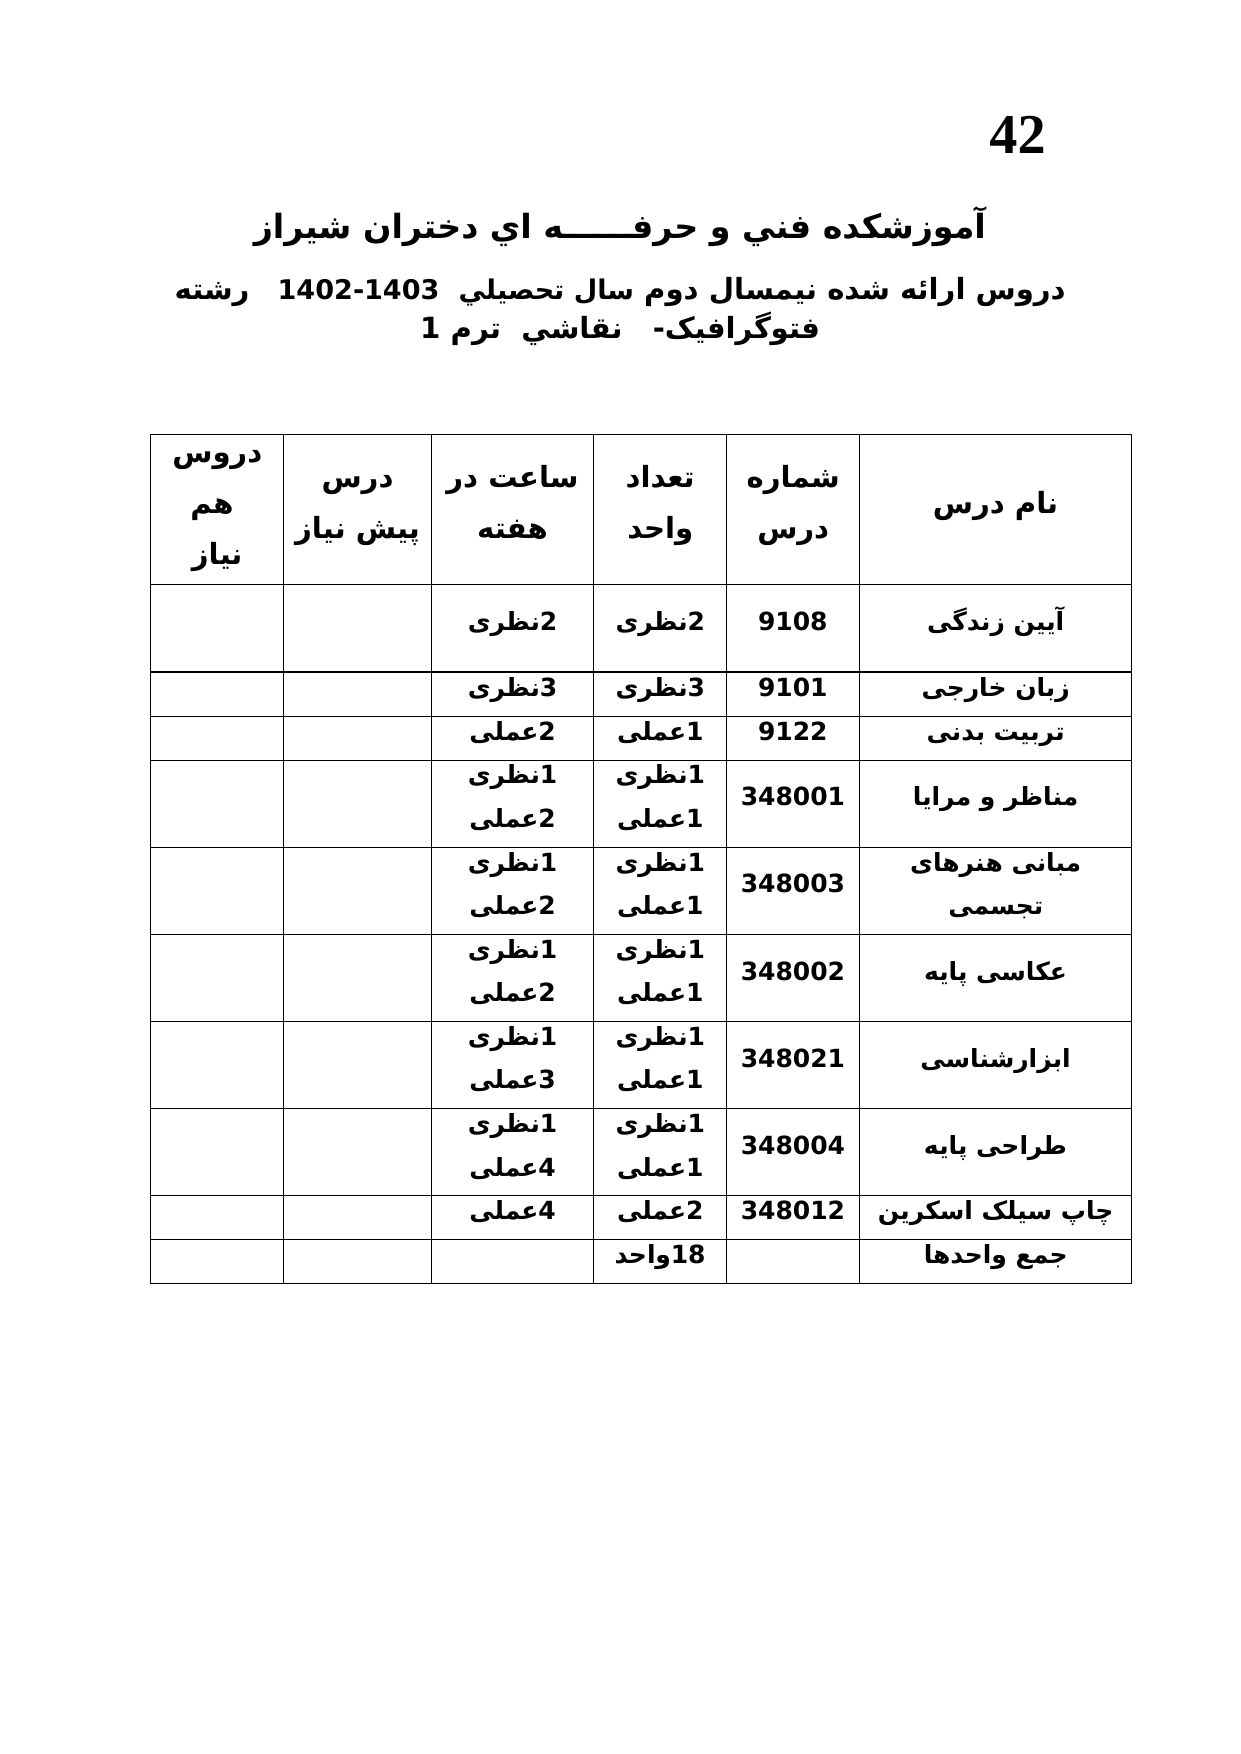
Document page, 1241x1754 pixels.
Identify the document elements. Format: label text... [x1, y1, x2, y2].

table_cell 2نظری [432, 585, 593, 671]
table_cell 9108 [727, 585, 859, 671]
table_cell 1نظری 1عملی [594, 1109, 726, 1195]
table_cell [284, 761, 431, 847]
table_header تعداد واحد [594, 435, 726, 584]
table_cell 1نظری 1عملی [594, 848, 726, 934]
table_cell 348003 [727, 848, 859, 934]
table_cell [284, 1240, 431, 1283]
table_cell جمع واحدها [860, 1240, 1131, 1283]
table_cell 1عملی [594, 717, 726, 759]
table_cell 1نظری 2عملی [432, 935, 593, 1021]
table_cell مبانی هنرهای تجسمی [860, 848, 1131, 934]
table_cell 1نظری 4عملی [432, 1109, 593, 1195]
table_cell [284, 935, 431, 1021]
table_cell مناظر و مرایا [860, 761, 1131, 847]
table_cell 3نظری [432, 673, 593, 716]
table_cell 9101 [727, 673, 859, 716]
table_header درس پيش نياز [284, 435, 431, 584]
table_cell 1نظری 1عملی [594, 1022, 726, 1108]
table_cell 348004 [727, 1109, 859, 1195]
table_cell [151, 935, 283, 1021]
table_cell 348001 [727, 761, 859, 847]
table_cell [151, 673, 283, 716]
table_cell زبان خارجی [860, 673, 1131, 716]
table_cell 2نظری [594, 585, 726, 671]
table_cell [432, 1240, 593, 1283]
table_cell 1نظری 3عملی [432, 1022, 593, 1108]
table_cell 9122 [727, 717, 859, 759]
table_cell 2عملی [432, 717, 593, 759]
table_cell 1نظری 1عملی [594, 935, 726, 1021]
table_cell [151, 1196, 283, 1239]
table_cell 4عملی [432, 1196, 593, 1239]
table_cell [151, 585, 283, 671]
table_cell 348021 [727, 1022, 859, 1108]
table_cell 348002 [727, 935, 859, 1021]
table_cell طراحی پایه [860, 1109, 1131, 1195]
table_cell تربیت بدنی [860, 717, 1131, 759]
table_cell 348012 [727, 1196, 859, 1239]
table_header نام درس [860, 435, 1131, 584]
table_cell [151, 848, 283, 934]
text آموزشكده فني و حرفــــــه اي دختران شيراز [150, 207, 1090, 246]
table_cell 1نظری 1عملی [594, 761, 726, 847]
table_cell [284, 1022, 431, 1108]
table_cell چاپ سیلک اسکرین [860, 1196, 1131, 1239]
text دروس ارائه شده نيمسال دوم سال تحصيلي 1403-1402 رشته فتوگرافیک- نقاشي ترم 1 [150, 273, 1090, 346]
table_header ساعت در هفته [432, 435, 593, 584]
table_cell [151, 1022, 283, 1108]
table_cell عکاسی پایه [860, 935, 1131, 1021]
table_cell [151, 761, 283, 847]
table_cell 18واحد [594, 1240, 726, 1283]
table_header شماره درس [727, 435, 859, 584]
table_cell [151, 1240, 283, 1283]
table_cell [151, 1109, 283, 1195]
table_cell [284, 1109, 431, 1195]
table_cell 3نظری [594, 673, 726, 716]
table_cell 2عملی [594, 1196, 726, 1239]
table_cell [284, 585, 431, 671]
table_cell [727, 1240, 859, 1283]
table_cell ابزارشناسی [860, 1022, 1131, 1108]
table_cell [284, 673, 431, 716]
table_cell 1نظری 2عملی [432, 761, 593, 847]
table_header دروس هم نياز [151, 435, 283, 584]
table_cell [284, 848, 431, 934]
table_cell [284, 1196, 431, 1239]
table_cell [284, 717, 431, 759]
table_cell 1نظری 2عملی [432, 848, 593, 934]
table_cell [151, 717, 283, 759]
table_cell آیین زندگی [860, 585, 1131, 671]
